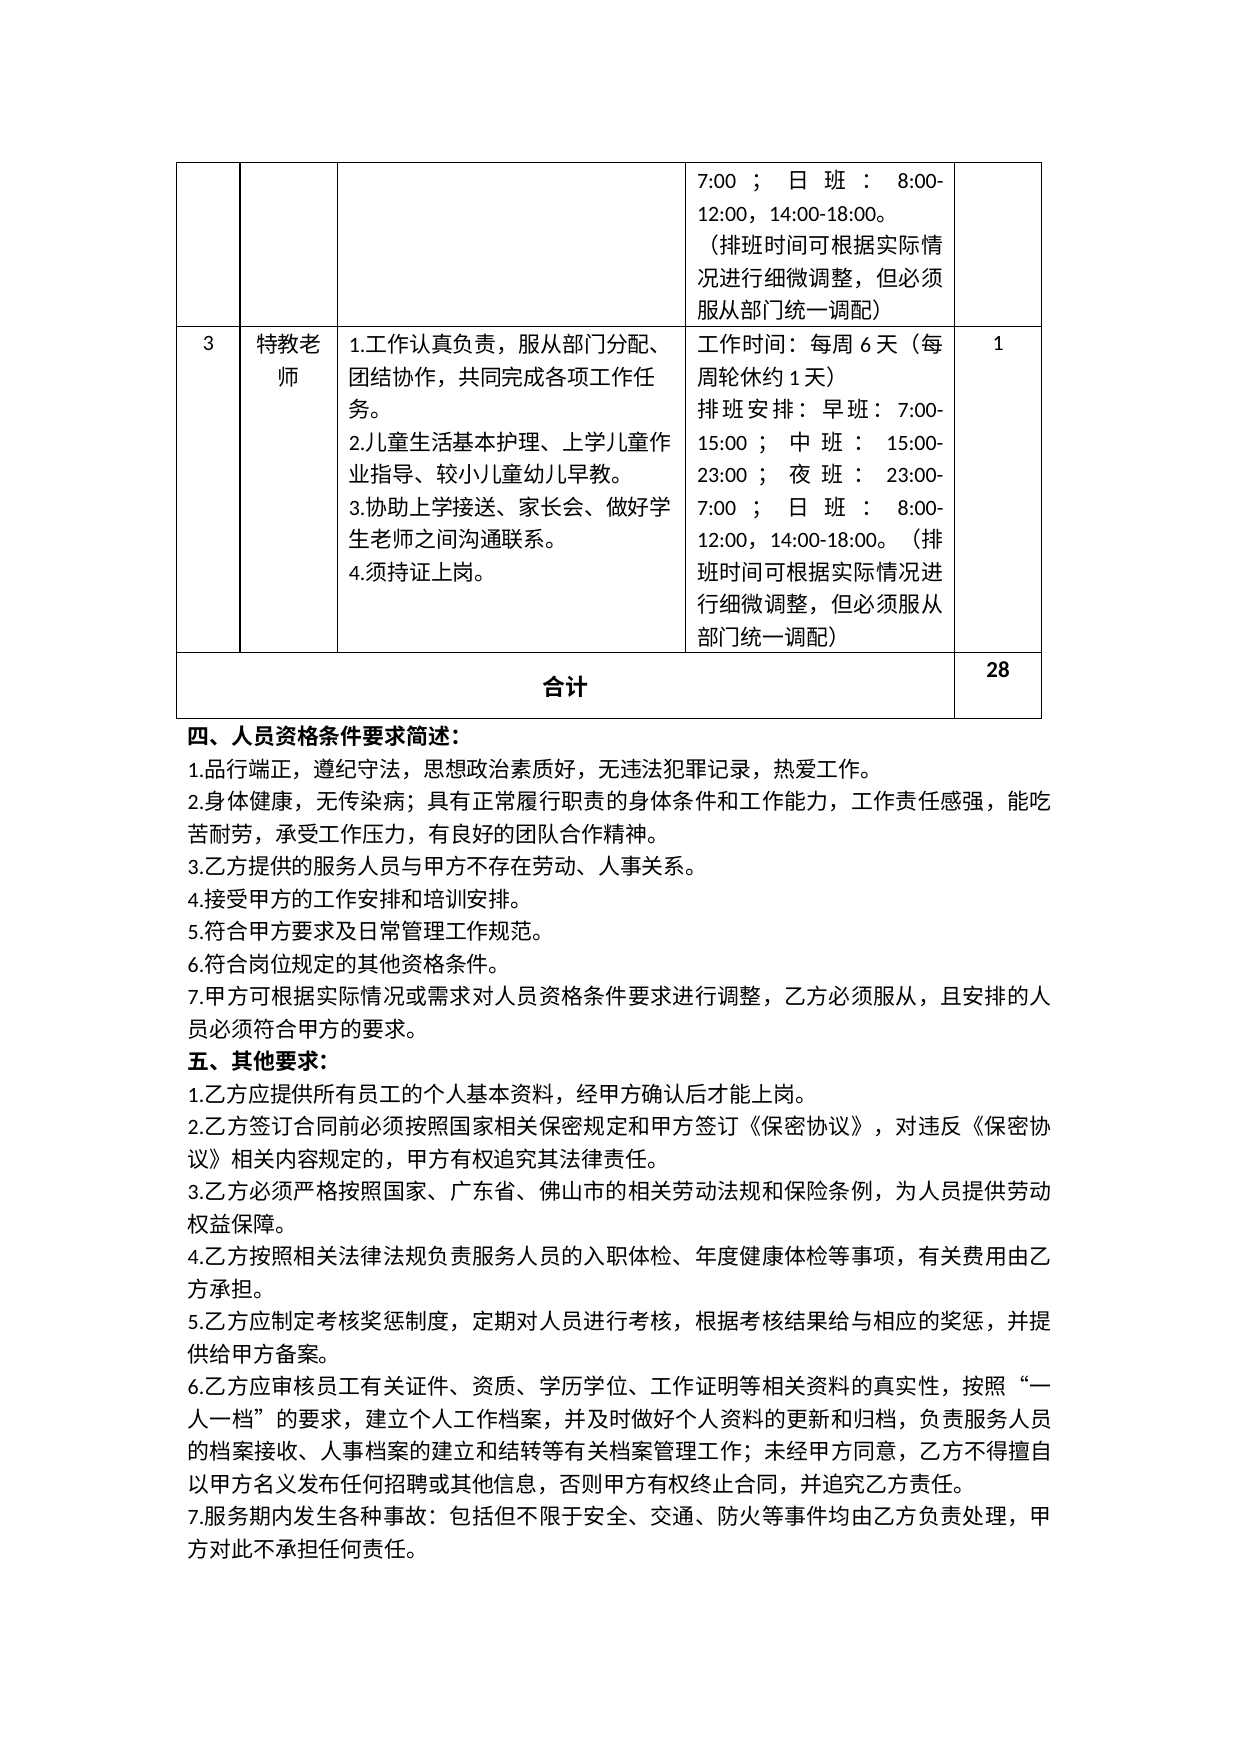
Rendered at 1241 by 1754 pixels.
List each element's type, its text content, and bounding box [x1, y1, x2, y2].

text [187, 751, 1053, 1564]
table_cell 28 [955, 653, 1041, 718]
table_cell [686, 163, 954, 326]
table_cell 1 [955, 327, 1041, 652]
table_cell 2 [955, 163, 1041, 326]
table_cell 1.工作认真负责，服从部门分配、团结协作，共同完成各项工作任务。 2.儿童生活基本护理、上学儿童作业指导、较小儿童幼儿早教。 3.协助上学接送、家长会、做好学生老师之间沟通联系。 4.须持证上岗。 [338, 327, 685, 652]
table_cell 工作时间：每周6天（每周轮休约1天） 排班安排：早班：7:00-15:00；中班：15:00-23:00；夜班：23:00-7:00；日班：8:00-12:00，14:00-18:00。（排班时间可根据实际情况进行细微调整，但必须服从部门统一调配） [686, 327, 954, 652]
table_cell 护士 [241, 163, 337, 326]
table_cell 合计 [177, 653, 954, 718]
table_cell 特教老师 [241, 327, 337, 652]
text 四、人员资格条件要求简述： [187, 719, 1053, 751]
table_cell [338, 163, 685, 326]
table_cell 2 [177, 163, 239, 326]
table_cell 3 [177, 327, 239, 652]
